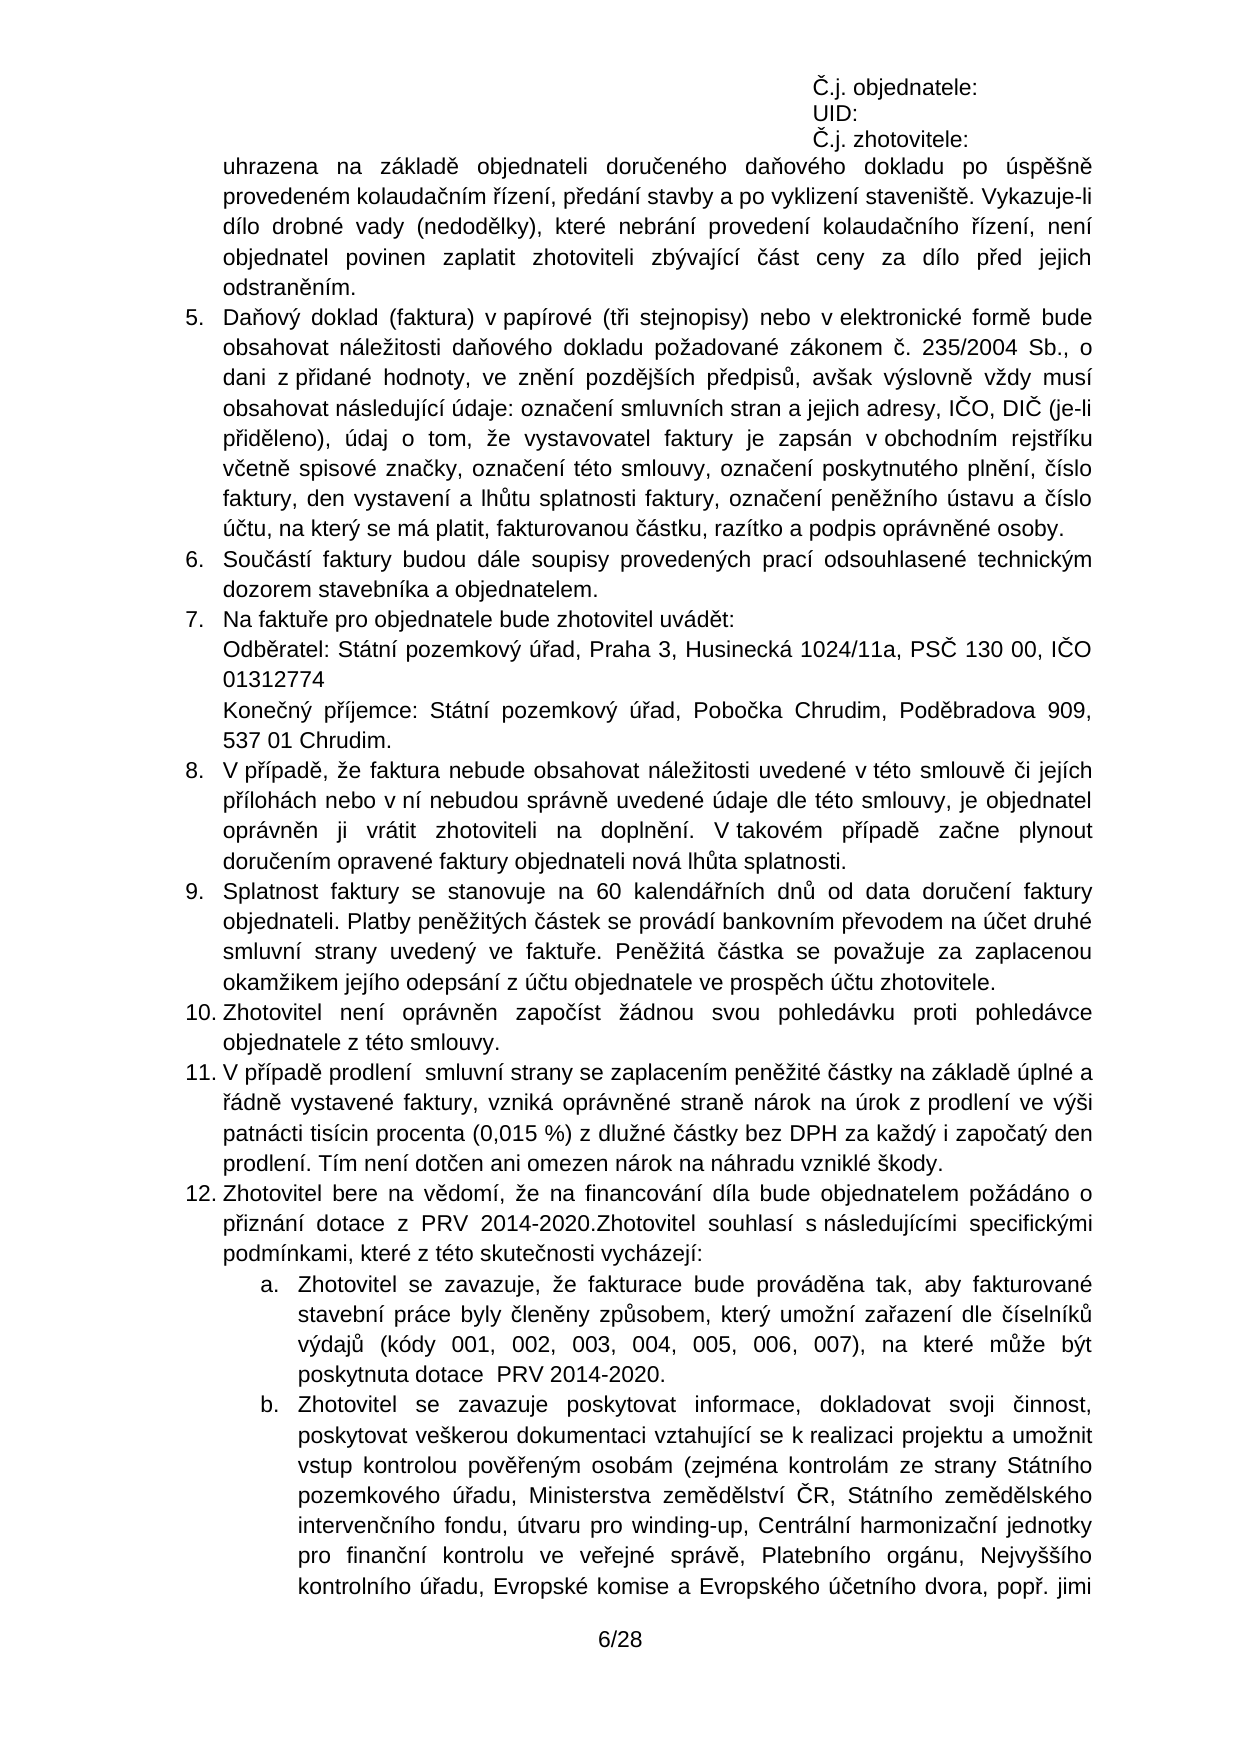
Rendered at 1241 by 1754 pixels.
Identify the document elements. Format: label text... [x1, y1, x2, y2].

list Zhotovitel bere na vědomí, že na financování díla bude objednatelem požádáno o přiznání dotace z PRV 2014-2020.Zhotovitel souhlasí s následujícími specifickými podmínkami, které z této skutečnosti vycházejí: [185, 1180, 1093, 1267]
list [260, 1391, 1093, 1599]
list Zhotovitel se zavazuje, že fakturace bude prováděna tak, aby fakturované stavební práce byly členěny způsobem, který umožní zařazení dle číselníků výdajů (kódy 001, 002, 003, 004, 005, 006, 007), na které může být poskytnuta dotace PRV 2014-2020. [260, 1271, 1093, 1387]
list V případě, že faktura nebude obsahovat náležitosti uvedené v této smlouvě či jejích přílohách nebo v ní nebudou správně uvedené údaje dle této smlouvy, je objednatel oprávněn ji vrátit zhotoviteli na doplnění. V takovém případě začne plynout doručením opravené faktury objednateli nová lhůta splatnosti. [185, 757, 1093, 874]
list Splatnost faktury se stanovuje na 60 kalendářních dnů od data doručení faktury objednateli. Platby peněžitých částek se provádí bankovním převodem na účet druhé smluvní strany uvedený ve faktuře. Peněžitá částka se považuje za zaplacenou okamžikem jejího odepsání z účtu objednatele ve prospěch účtu zhotovitele. [185, 878, 1093, 995]
list Součástí faktury budou dále soupisy provedených prací odsouhlasené technickým dozorem stavebníka a objednatelem. [185, 546, 1093, 602]
list Konečný příjemce: Státní pozemkový úřad, Pobočka Chrudim, Poděbradova 909, 537 01 Chrudim. [223, 697, 1093, 753]
list Zhotovitel není oprávněn započíst žádnou svou pohledávku proti pohledávce objednatele z této smlouvy. [185, 999, 1093, 1055]
list Odběratel: Státní pozemkový úřad, Praha 3, Husinecká 1024/11a, PSČ 130 00, IČO 01312774 [223, 636, 1093, 693]
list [185, 153, 1093, 300]
list Daňový doklad (faktura) v papírové (tři stejnopisy) nebo v elektronické formě bude obsahovat náležitosti daňového dokladu požadované zákonem č. 235/2004 Sb., o dani z přidané hodnoty, ve znění pozdějších předpisů, avšak výslovně vždy musí obsahovat následující údaje: označení smluvních stran a jejich adresy, IČO, DIČ (je-li přiděleno), údaj o tom, že vystavovatel faktury je zapsán v obchodním rejstříku včetně spisové značky, označení této smlouvy, označení poskytnutého plnění, číslo faktury, den vystavení a lhůtu splatnosti faktury, označení peněžního ústavu a číslo účtu, na který se má platit, fakturovanou částku, razítko a podpis oprávněné osoby. [185, 304, 1093, 542]
list V případě prodlení smluvní strany se zaplacením peněžité částky na základě úplné a řádně vystavené faktury, vzniká oprávněné straně nárok na úrok z prodlení ve výši patnácti tisícin procenta (0,015 %) z dlužné částky bez DPH za každý i započatý den prodlení. Tím není dotčen ani omezen nárok na náhradu vzniklé škody. [185, 1059, 1093, 1176]
list Na faktuře pro objednatele bude zhotovitel uvádět: [185, 606, 1093, 632]
